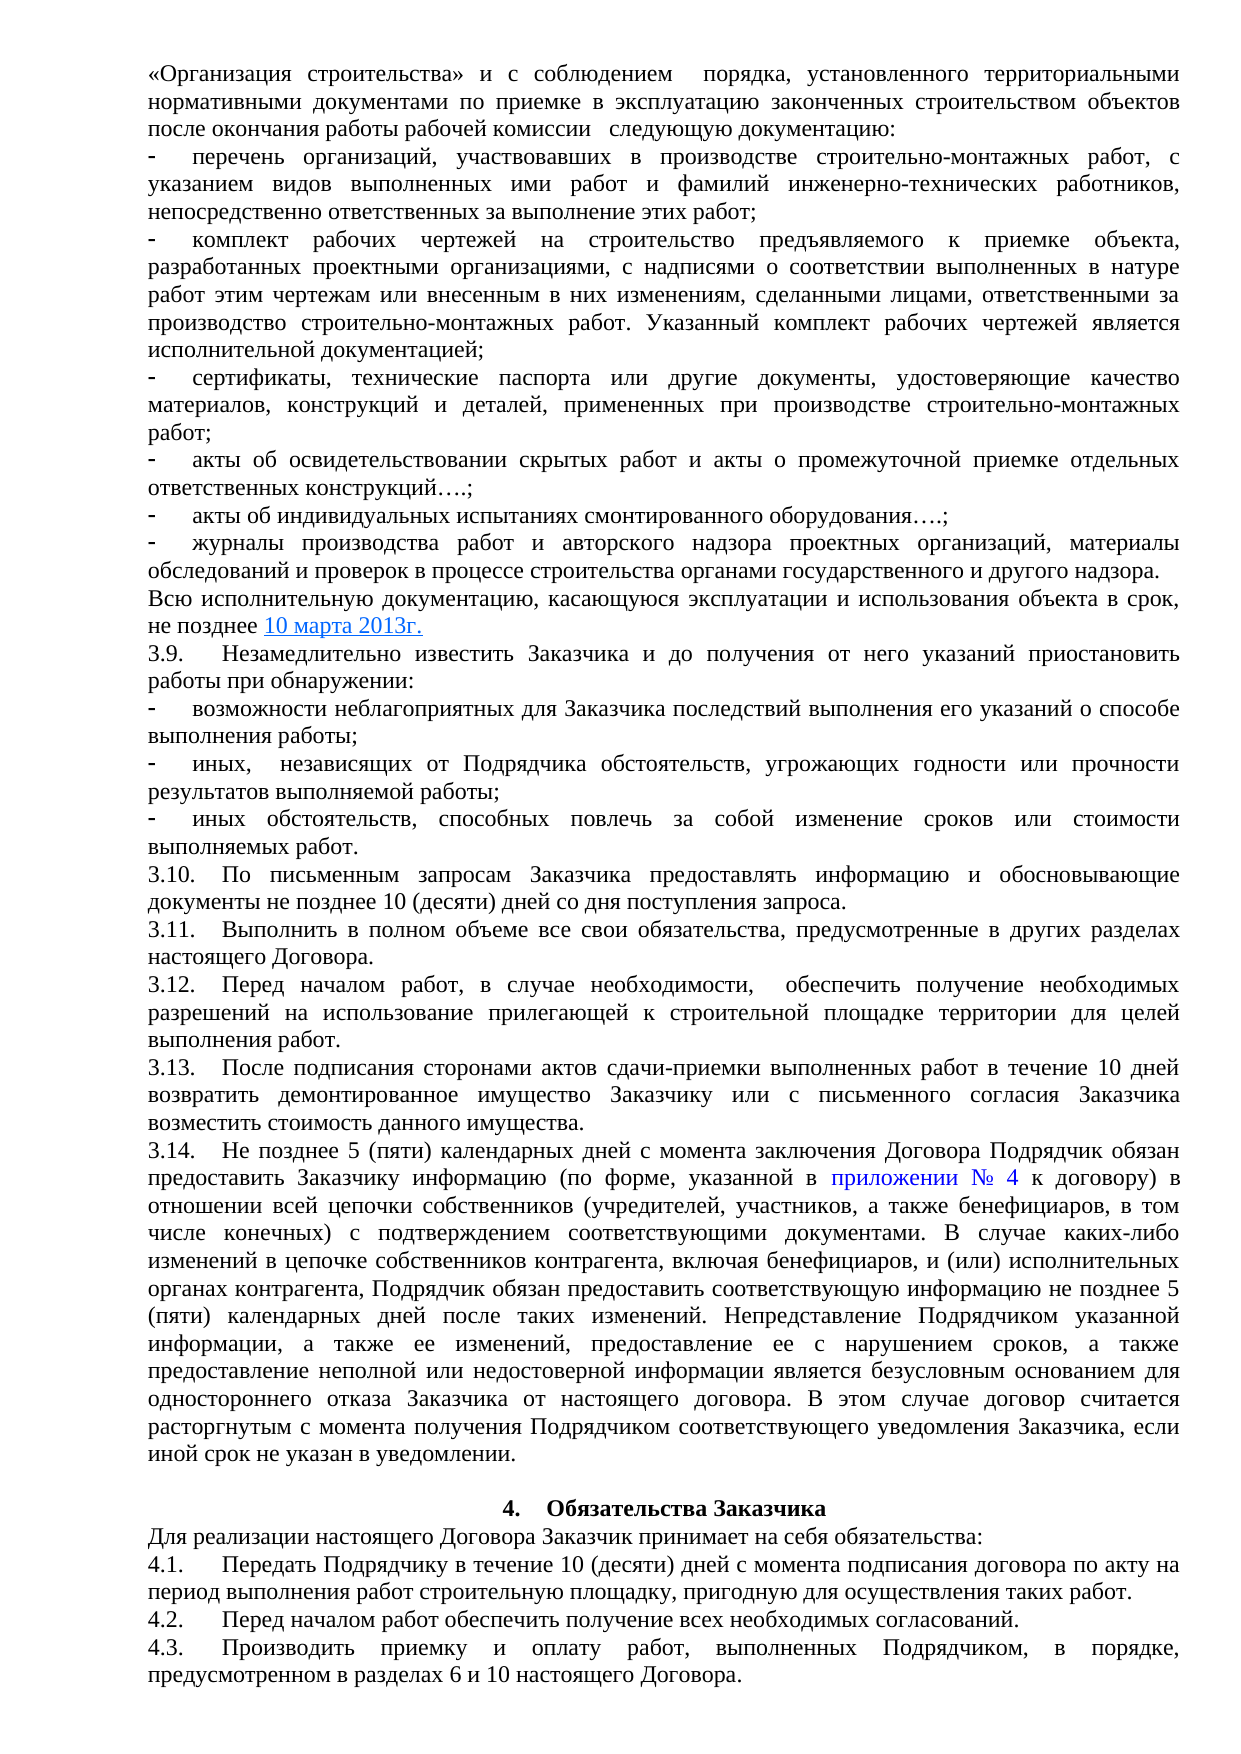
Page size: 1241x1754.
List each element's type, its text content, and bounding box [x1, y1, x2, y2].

list журналы производства работ и авторского надзора проектных организаций, материалы обследований и проверок в процессе строительства органами государственного и другого надзора. [148, 528, 1181, 583]
list Не позднее 5 (пяти) календарных дней с момента заключения Договора Подрядчик обязан предоставить Заказчику информацию (по форме, указанной в приложении № 4 к договору) в отношении всей цепочки собственников (учредителей, участников, а также бенефициаров, в том числе конечных) с подтверждением соответствующими документами. В случае каких-либо изменений в цепочке собственников контрагента, включая бенефициаров, и (или) исполнительных органах контрагента, Подрядчик обязан предоставить соответствующую информацию не позднее 5 (пяти) календарных дней после таких изменений. Непредставление Подрядчиком указанной информации, а также ее изменений, предоставление ее с нарушением сроков, а также предоставление неполной или недостоверной информации является безусловным основанием для одностороннего отказа Заказчика от настоящего договора. В этом случае договор считается расторгнутым с момента получения Подрядчиком соответствующего уведомления Заказчика, если иной срок не указан в уведомлении. [148, 1136, 1181, 1467]
list После подписания сторонами актов сдачи-приемки выполненных работ в течение 10 дней возвратить демонтированное имущество Заказчику или с письменного согласия Заказчика возместить стоимость данного имущества. [148, 1053, 1181, 1136]
list акты об индивидуальных испытаниях смонтированного оборудования….; [148, 501, 1181, 528]
list По письменным запросам Заказчика предоставлять информацию и обосновывающие документы не позднее 10 (десяти) дней со дня поступления запроса. [148, 859, 1181, 915]
list перечень организаций, участвовавших в производстве строительно-монтажных работ, с указанием видов выполненных ими работ и фамилий инженерно-технических работников, непосредственно ответственных за выполнение этих работ; [148, 142, 1181, 225]
list сертификаты, технические паспорта или другие документы, удостоверяющие качество материалов, конструкций и деталей, примененных при производстве строительно-монтажных работ; [148, 363, 1181, 446]
list Перед началом работ обеспечить получение всех необходимых согласований. [148, 1605, 1181, 1632]
text Всю исполнительную документацию, касающуюся эксплуатации и использования объекта в срок, не позднее 10 марта 2013г. [148, 583, 1181, 639]
list иных обстоятельств, способных повлечь за собой изменение сроков или стоимости выполняемых работ. [148, 804, 1181, 859]
list Обязательства Заказчика [148, 1494, 1181, 1522]
text Для реализации настоящего Договора Заказчик принимает на себя обязательства: [148, 1522, 1181, 1550]
list возможности неблагоприятных для Заказчика последствий выполнения его указаний о способе выполнения работы; [148, 694, 1181, 749]
list иных, независящих от Подрядчика обстоятельств, угрожающих годности или прочности результатов выполняемой работы; [148, 749, 1181, 804]
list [148, 59, 1181, 142]
list акты об освидетельствовании скрытых работ и акты о промежуточной приемке отдельных ответственных конструкций….; [148, 446, 1181, 501]
list комплект рабочих чертежей на строительство предъявляемого к приемке объекта, разработанных проектными организациями, с надписями о соответствии выполненных в натуре работ этим чертежам или внесенным в них изменениям, сделанными лицами, ответственными за производство строительно-монтажных работ. Указанный комплект рабочих чертежей является исполнительной документацией; [148, 225, 1181, 363]
list Перед началом работ, в случае необходимости, обеспечить получение необходимых разрешений на использование прилегающей к строительной площадке территории для целей выполнения работ. [148, 970, 1181, 1053]
list Выполнить в полном объеме все свои обязательства, предусмотренные в других разделах настоящего Договора. [148, 915, 1181, 970]
list Производить приемку и оплату работ, выполненных Подрядчиком, в порядке, предусмотренном в разделах 6 и 10 настоящего Договора. [148, 1632, 1181, 1688]
list Передать Подрядчику в течение 10 (десяти) дней с момента подписания договора по акту на период выполнения работ строительную площадку, пригодную для осуществления таких работ. [148, 1550, 1181, 1605]
list Незамедлительно известить Заказчика и до получения от него указаний приостановить работы при обнаружении: [148, 639, 1181, 694]
